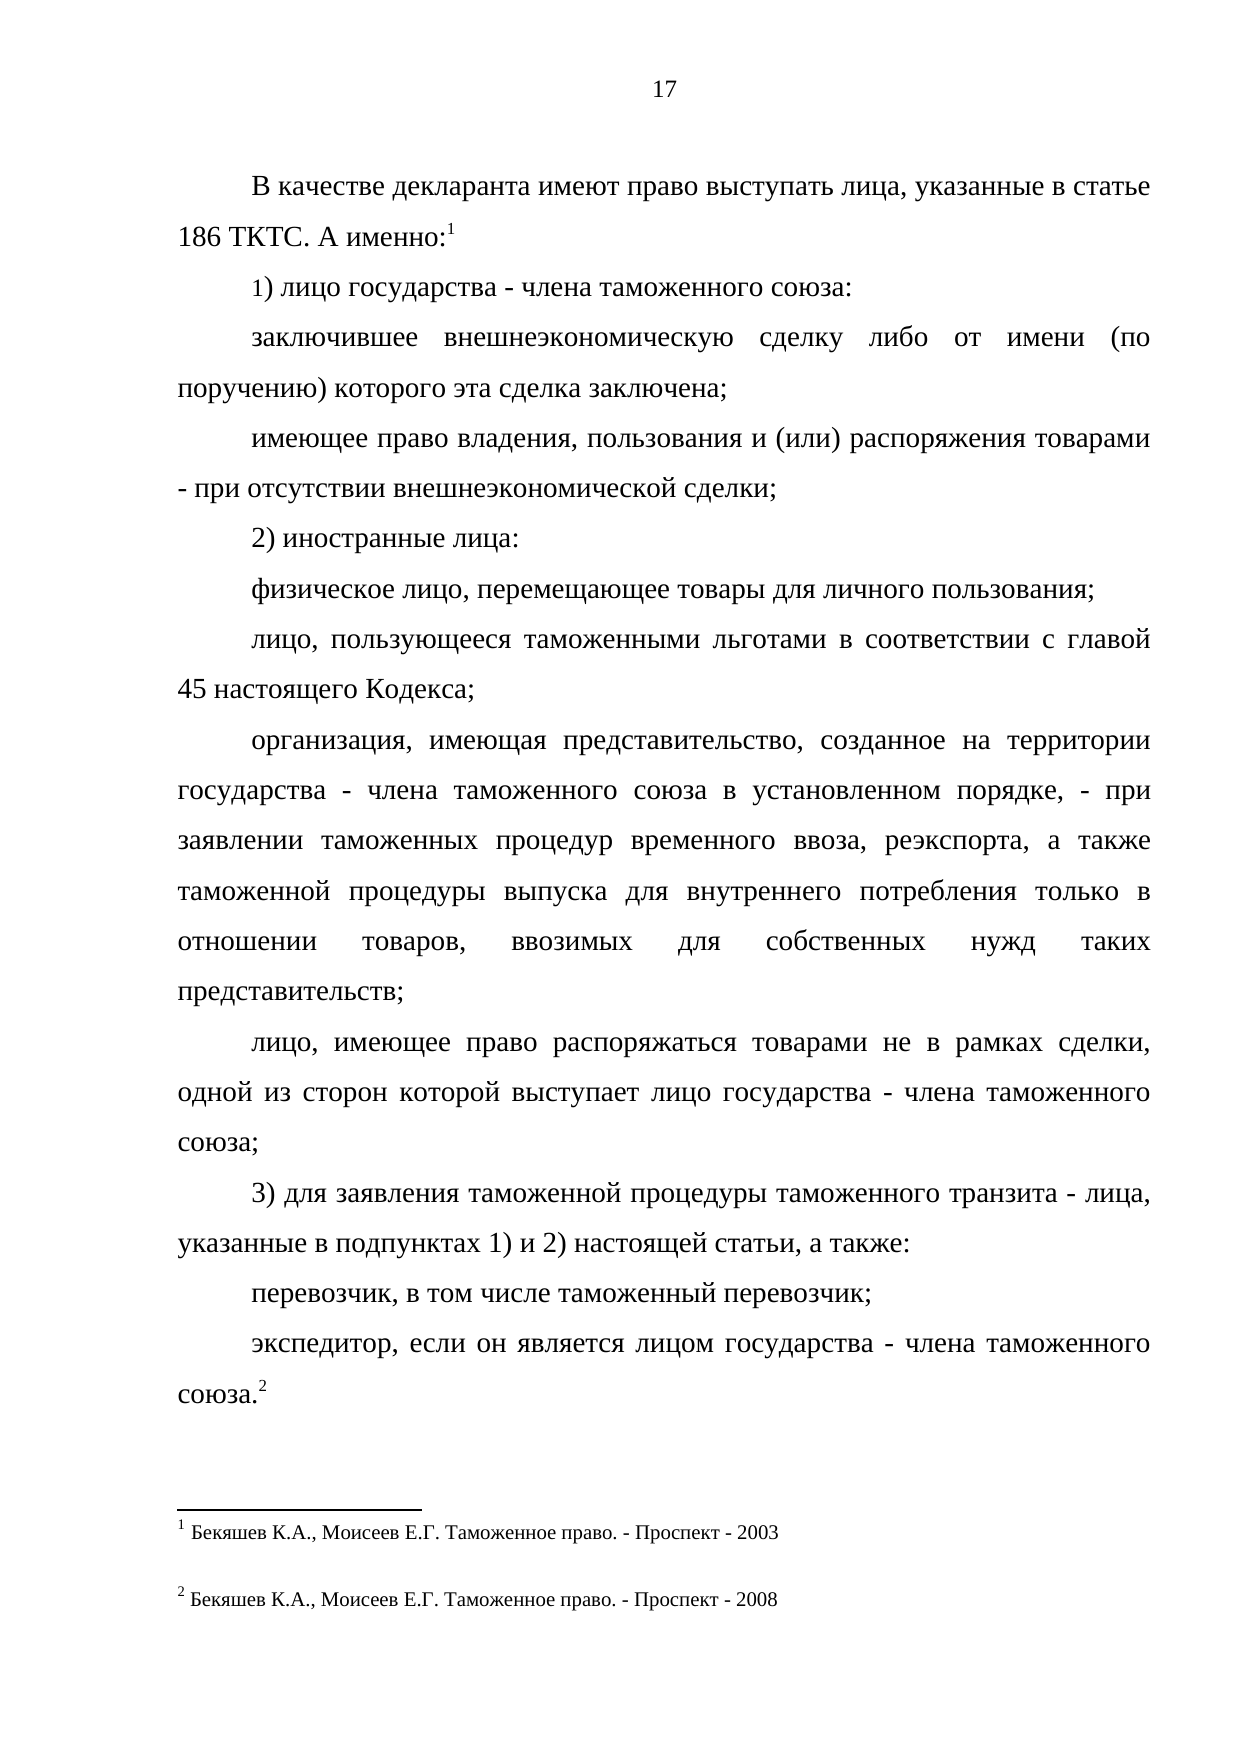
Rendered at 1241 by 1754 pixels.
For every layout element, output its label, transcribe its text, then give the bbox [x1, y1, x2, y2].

text 2) иностранные лица: [177, 521, 1152, 554]
text лицо, пользующееся таможенными льготами в соответствии с главой 45 настоящего Кодекса; [177, 621, 1152, 705]
text заключившее внешнеэкономическую сделку либо от имени (по поручению) которого эта сделка заключена; [177, 319, 1152, 403]
text перевозчик, в том числе таможенный перевозчик; [177, 1275, 1152, 1309]
text 1) лицо государства - члена таможенного союза: [177, 269, 1152, 303]
text В качестве декларанта имеют право выступать лица, указанные в статье 186 ТКТС. А именно: [177, 168, 1152, 252]
text физическое лицо, перемещающее товары для личного пользования; [177, 571, 1152, 604]
text экспедитор, если он является лицом государства - члена таможенного союза. [177, 1326, 1152, 1409]
text лицо, имеющее право распоряжаться товарами не в рамках сделки, одной из сторон которой выступает лицо государства - члена таможенного союза; [177, 1024, 1152, 1158]
text имеющее право владения, пользования и (или) распоряжения товарами - при отсутствии внешнеэкономической сделки; [177, 420, 1152, 504]
text 3) для заявления таможенной процедуры таможенного транзита - лица, указанные в подпунктах 1) и 2) настоящей статьи, а также: [177, 1175, 1152, 1258]
text организация, имеющая представительство, созданное на территории государства - члена таможенного союза в установленном порядке, - при заявлении таможенных процедур временного ввоза, реэкспорта, а также таможенной процедуры выпуска для внутреннего потребления только в отношении товаров, ввозимых для собственных нужд таких представительств; [177, 722, 1152, 1007]
